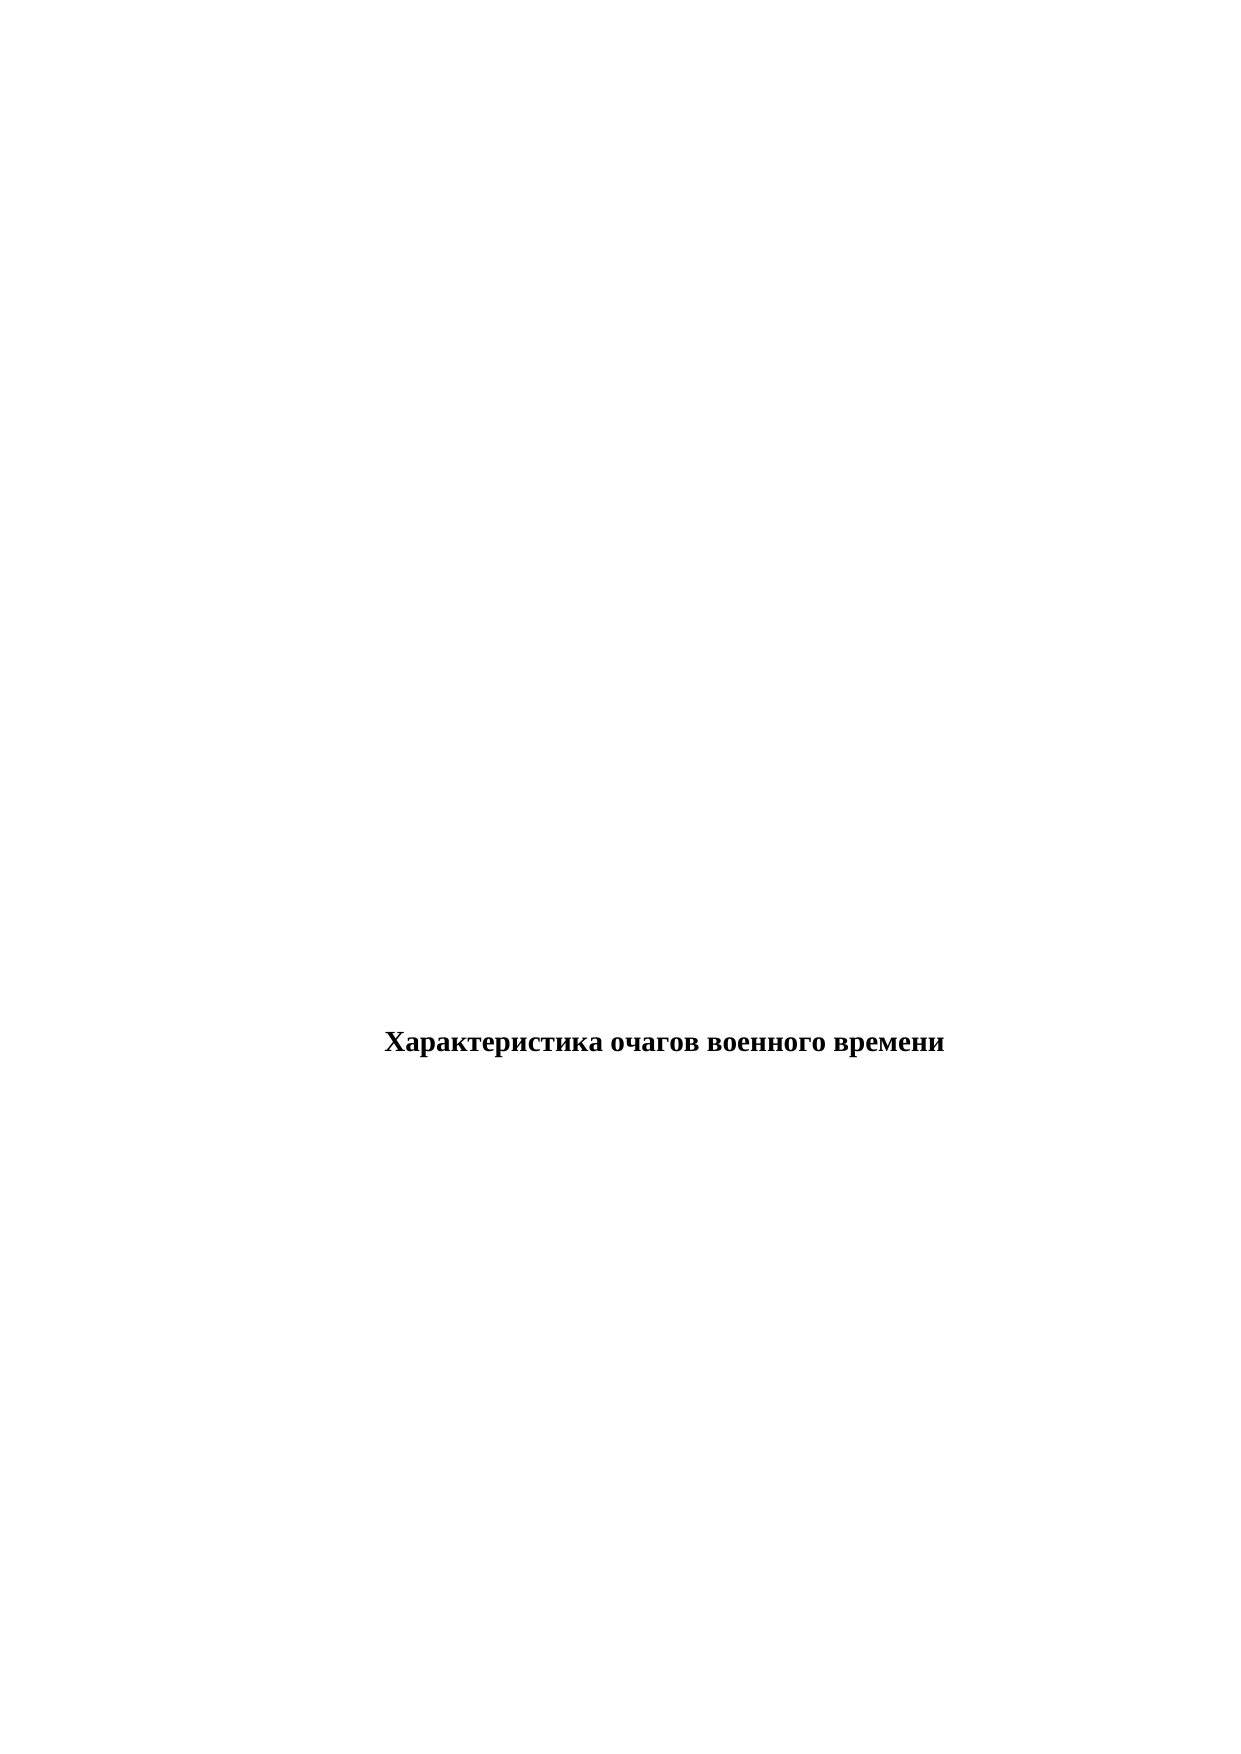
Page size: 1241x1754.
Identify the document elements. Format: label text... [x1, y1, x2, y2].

text Характеристика очагов военного времени [177, 1024, 1152, 1057]
